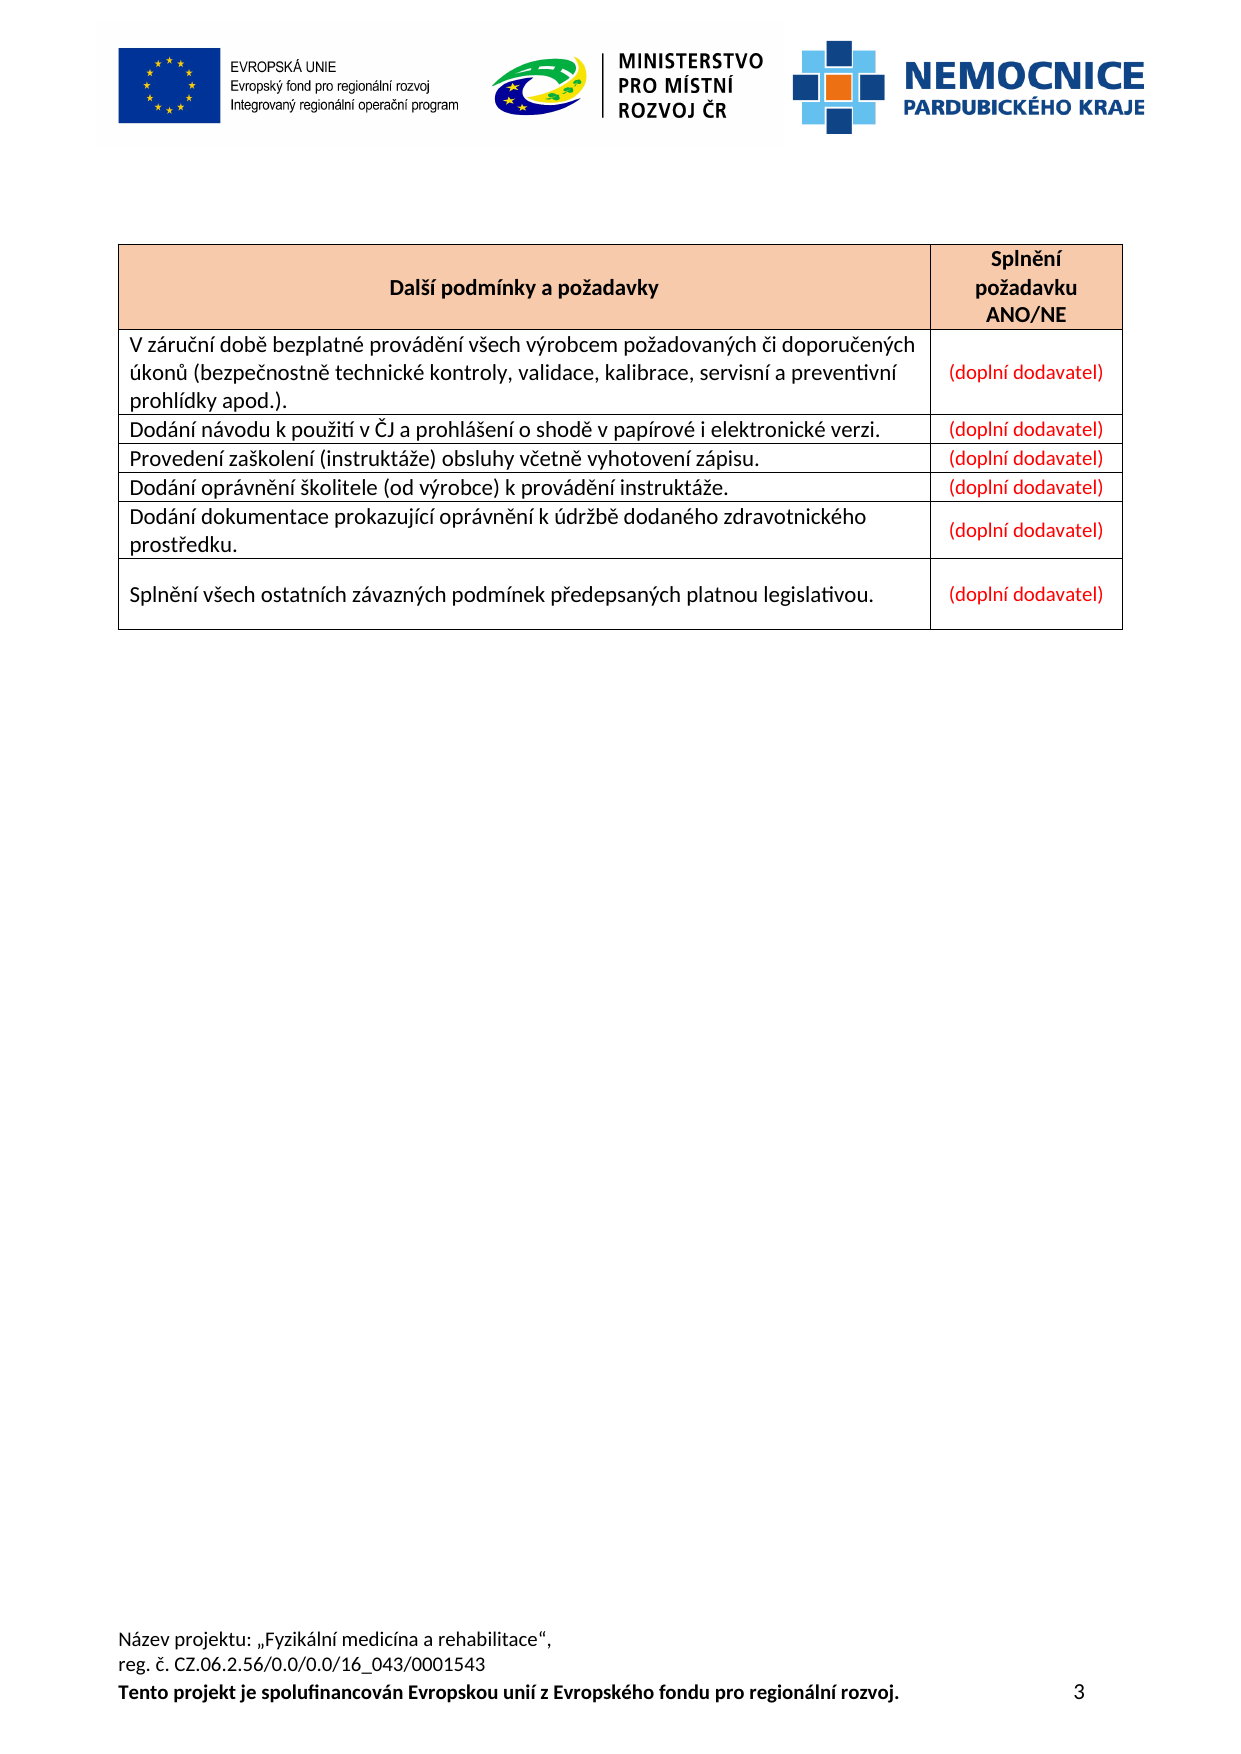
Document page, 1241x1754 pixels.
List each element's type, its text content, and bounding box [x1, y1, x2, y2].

table_cell (doplní dodavatel) [931, 415, 1122, 443]
table_cell Provedení zaškolení (instruktáže) obsluhy včetně vyhotovení zápisu. [119, 444, 930, 472]
table_cell (doplní dodavatel) [931, 444, 1122, 472]
table_cell (doplní dodavatel) [931, 473, 1122, 501]
table_cell Dodání dokumentace prokazující oprávnění k údržbě dodaného zdravotnického prostředku. [119, 502, 930, 558]
table_header Další podmínky a požadavky [119, 245, 930, 329]
table_cell (doplní dodavatel) [931, 330, 1122, 414]
table_cell (doplní dodavatel) [931, 502, 1122, 558]
table_cell Splnění všech ostatních závazných podmínek předepsaných platnou legislativou. [119, 559, 930, 628]
table_cell (doplní dodavatel) [931, 559, 1122, 628]
table_cell V záruční době bezplatné provádění všech výrobcem požadovaných či doporučených úkonů (bezpečnostně technické kontroly, validace, kalibrace, servisní a preventivní prohlídky apod.). [119, 330, 930, 414]
table_cell Dodání oprávnění školitele (od výrobce) k provádění instruktáže. [119, 473, 930, 501]
picture [96, 22, 785, 148]
table_cell Dodání návodu k použití v ČJ a prohlášení o shodě v papírové i elektronické verzi. [119, 415, 930, 443]
picture [791, 39, 1145, 135]
table_header Splnění požadavku ANO/NE [931, 245, 1122, 329]
